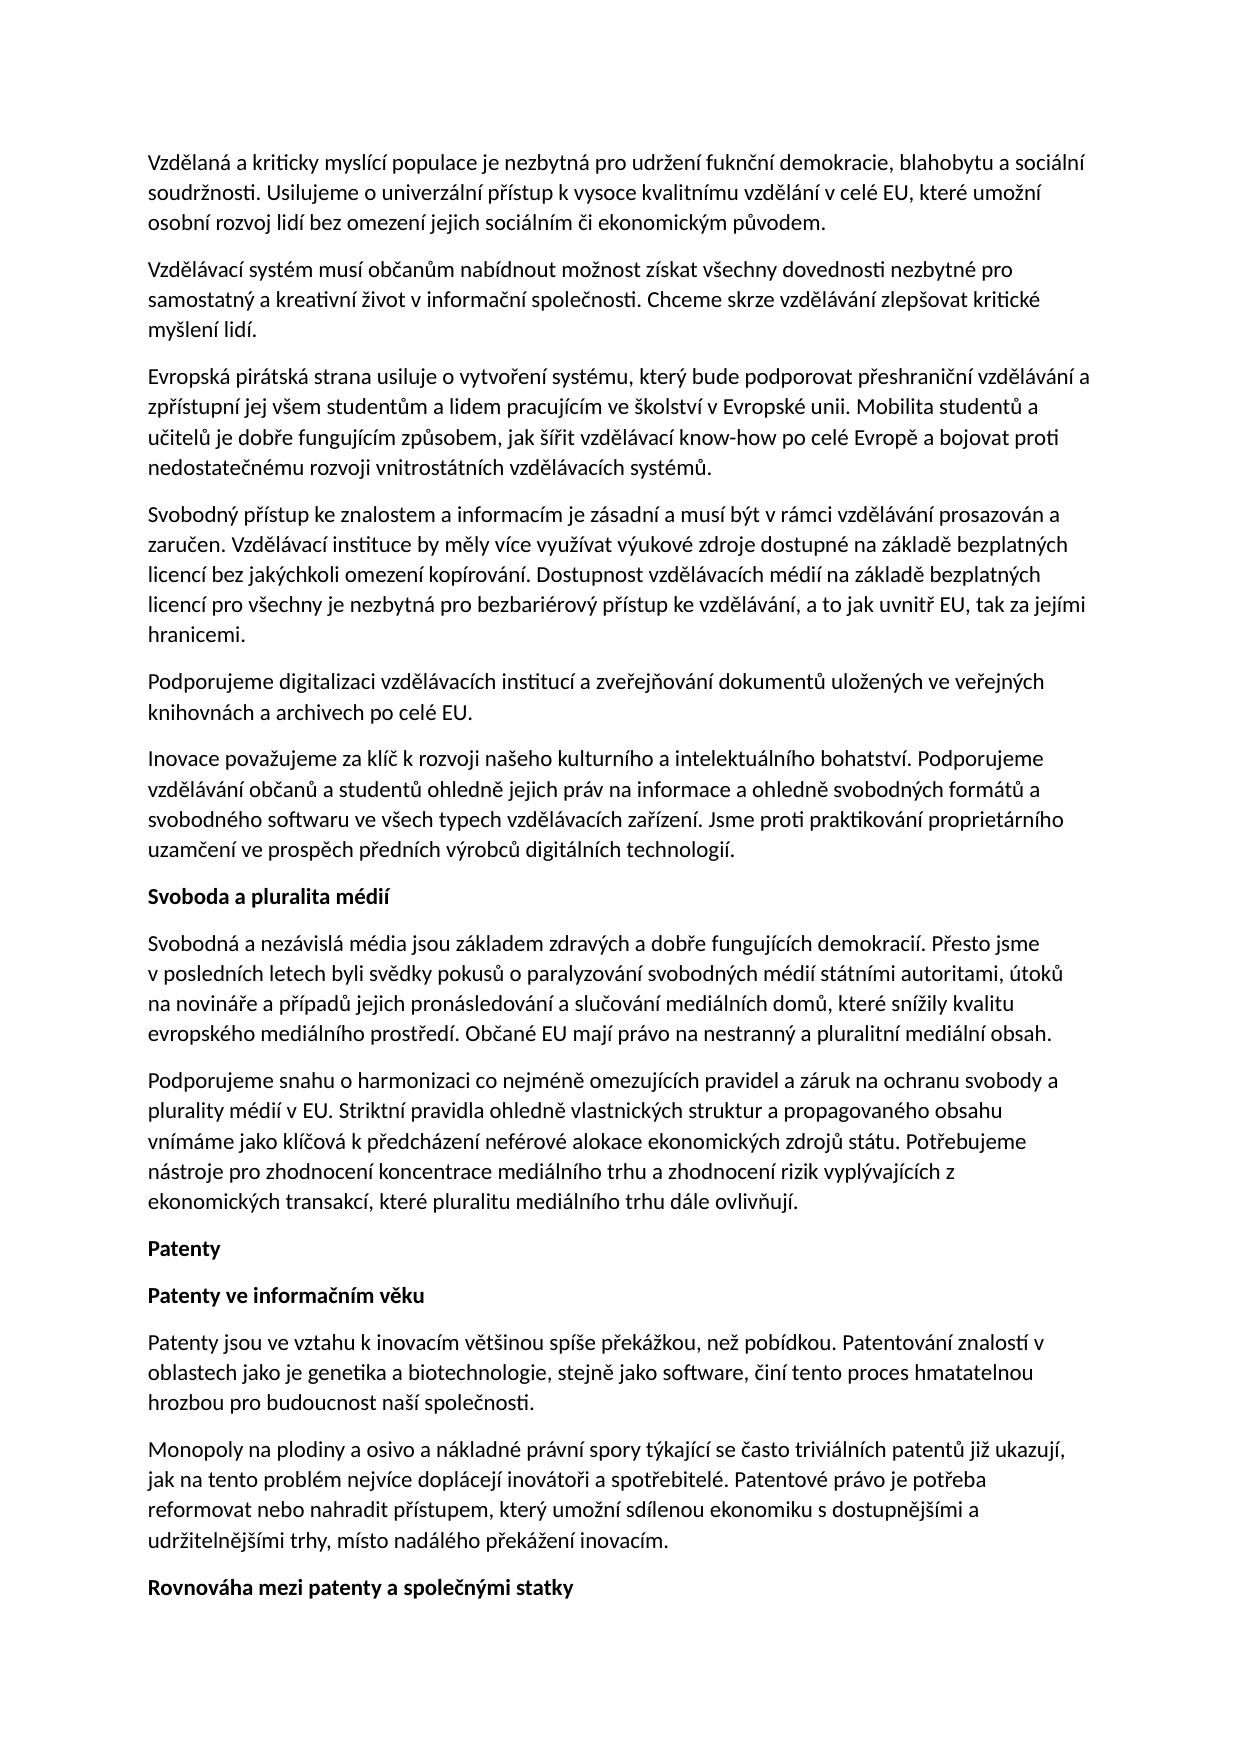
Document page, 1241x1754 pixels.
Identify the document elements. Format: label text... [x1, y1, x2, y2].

text Podporujeme digitalizaci vzdělávacích institucí a zveřejňování dokumentů uložených ve veřejných knihovnách a archivech po celé EU. [148, 667, 1093, 726]
text Patenty [148, 1234, 1093, 1262]
text Evropská pirátská strana usiluje o vytvoření systému, který bude podporovat přeshraniční vzdělávání a zpřístupní jej všem studentům a lidem pracujícím ve školství v Evropské unii. Mobilita studentů a učitelů je dobře fungujícím způsobem, jak šířit vzdělávací know-how po celé Evropě a bojovat proti nedostatečnému rozvoji vnitrostátních vzdělávacích systémů. [148, 362, 1093, 481]
text Svobodný přístup ke znalostem a informacím je zásadní a musí být v rámci vzdělávání prosazován a zaručen. Vzdělávací instituce by měly více využívat výukové zdroje dostupné na základě bezplatných licencí bez jakýchkoli omezení kopírování. Dostupnost vzdělávacích médií na základě bezplatných licencí pro všechny je nezbytná pro bezbariérový přístup ke vzdělávání, a to jak uvnitř EU, tak za jejími hranicemi. [148, 500, 1093, 648]
text Patenty ve informačním věku [148, 1281, 1093, 1309]
text Svoboda a pluralita médií [148, 882, 1093, 910]
text Vzdělávací systém musí občanům nabídnout možnost získat všechny dovednosti nezbytné pro samostatný a kreativní život v informační společnosti. Chceme skrze vzdělávání zlepšovat kritické myšlení lidí. [148, 255, 1093, 343]
text Inovace považujeme za klíč k rozvoji našeho kulturního a intelektuálního bohatství. Podporujeme vzdělávání občanů a studentů ohledně jejich práv na informace a ohledně svobodných formátů a svobodného softwaru ve všech typech vzdělávacích zařízení. Jsme proti praktikování proprietárního uzamčení ve prospěch předních výrobců digitálních technologií. [148, 744, 1093, 863]
text Svobodná a nezávislá média jsou základem zdravých a dobře fungujících demokracií. Přesto jsme v posledních letech byli svědky pokusů o paralyzování svobodných médií státními autoritami, útoků na novináře a případů jejich pronásledování a slučování mediálních domů, které snížily kvalitu evropského mediálního prostředí. Občané EU mají právo na nestranný a pluralitní mediální obsah. [148, 929, 1093, 1047]
text Patenty jsou ve vztahu k inovacím většinou spíše překážkou, než pobídkou. Patentování znalostí v oblastech jako je genetika a biotechnologie, stejně jako software, činí tento proces hmatatelnou hrozbou pro budoucnost naší společnosti. [148, 1328, 1093, 1416]
text Podporujeme snahu o harmonizaci co nejméně omezujících pravidel a záruk na ochranu svobody a plurality médií v EU. Striktní pravidla ohledně vlastnických struktur a propagovaného obsahu vnímáme jako klíčová k předcházení neférové alokace ekonomických zdrojů státu. Potřebujeme nástroje pro zhodnocení koncentrace mediálního trhu a zhodnocení rizik vyplývajících z ekonomických transakcí, které pluralitu mediálního trhu dále ovlivňují. [148, 1066, 1093, 1215]
text Monopoly na plodiny a osivo a nákladné právní spory týkající se často triviálních patentů již ukazují, jak na tento problém nejvíce doplácejí inovátoři a spotřebitelé. Patentové právo je potřeba reformovat nebo nahradit přístupem, který umožní sdílenou ekonomiku s dostupnějšími a udržitelnějšími trhy, místo nadálého překážení inovacím. [148, 1435, 1093, 1554]
text Rovnováha mezi patenty a společnými statky [148, 1573, 1093, 1601]
text Vzdělaná a kriticky myslící populace je nezbytná pro udržení fuknční demokracie, blahobytu a sociální soudržnosti. Usilujeme o univerzální přístup k vysoce kvalitnímu vzdělání v celé EU, které umožní osobní rozvoj lidí bez omezení jejich sociálním či ekonomickým původem. [148, 148, 1093, 236]
